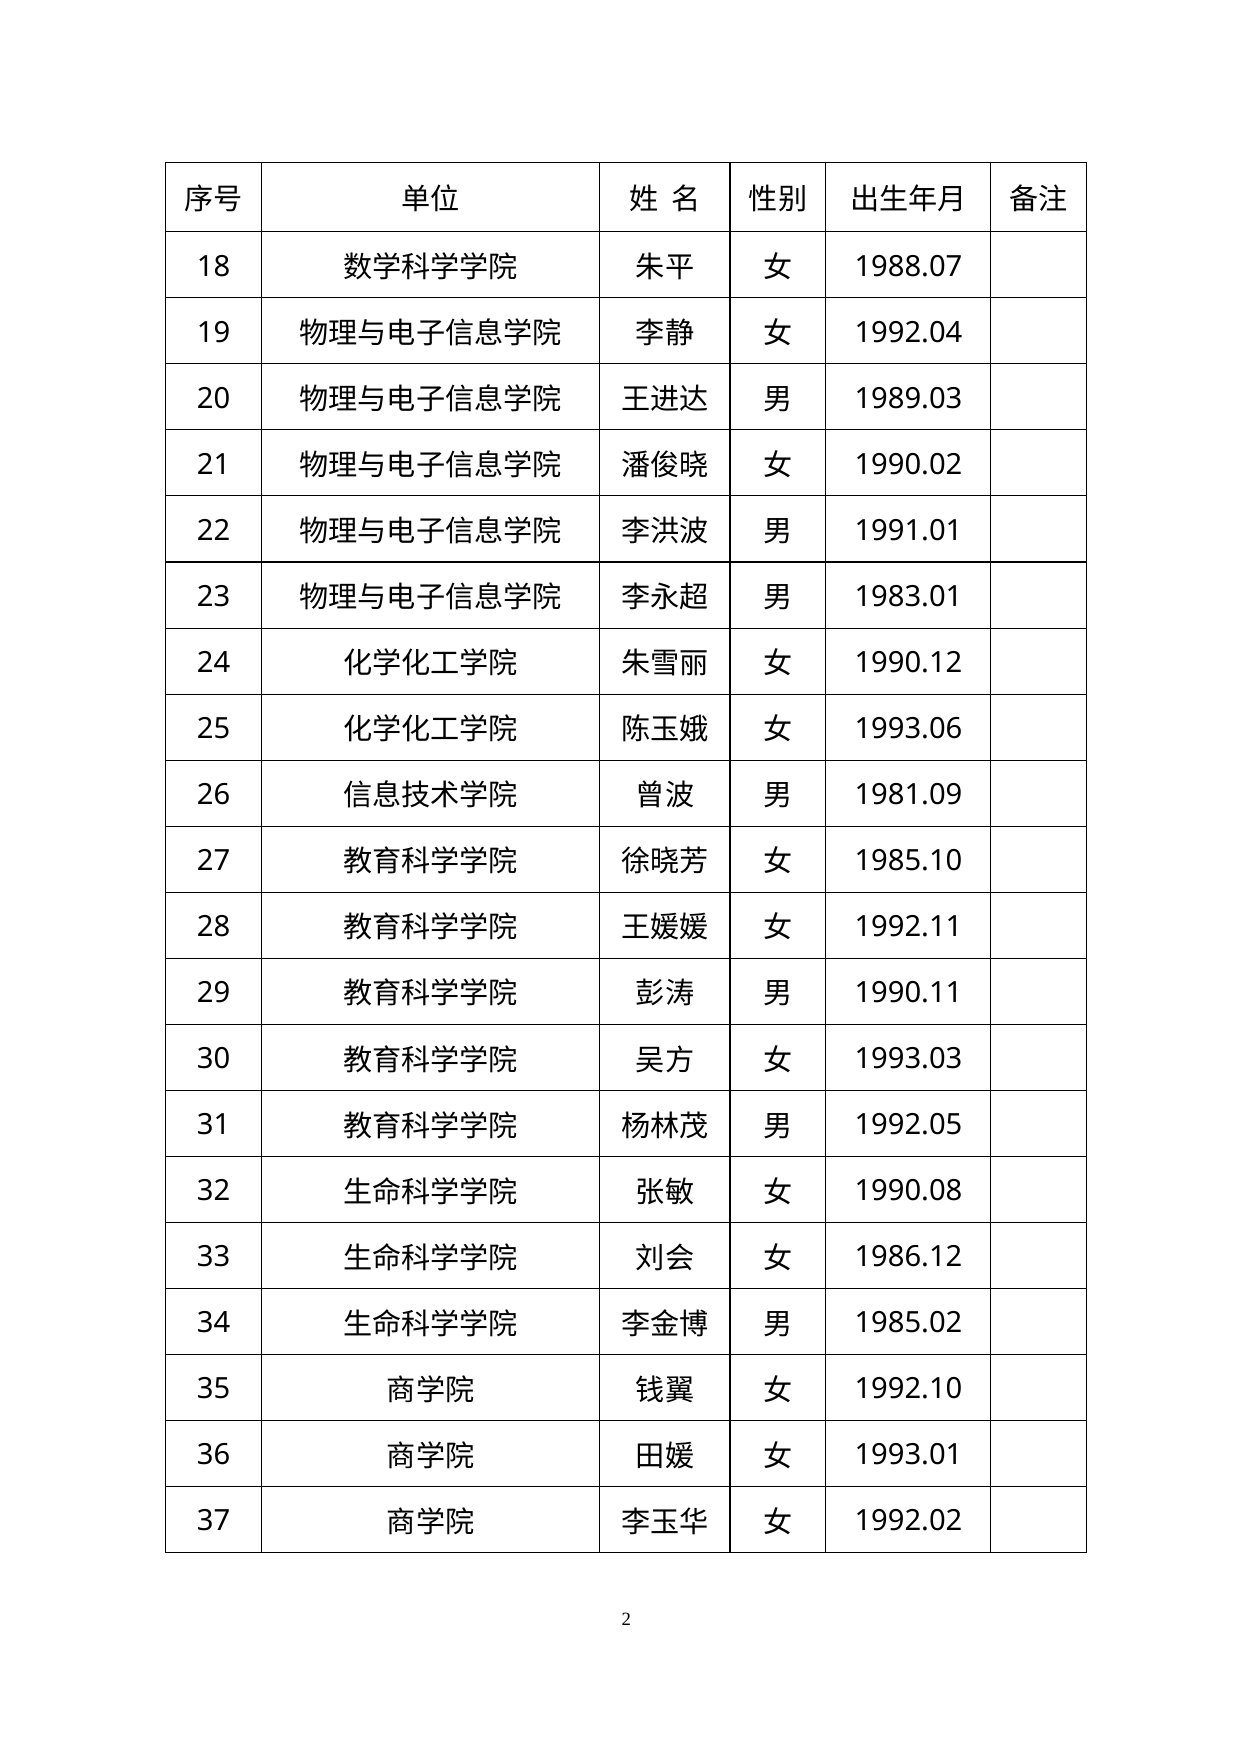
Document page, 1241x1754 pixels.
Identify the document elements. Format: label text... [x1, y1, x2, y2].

table_cell 1985.10 [826, 827, 990, 892]
table_cell 物理与电子信息学院 [262, 563, 599, 627]
table_cell 1981.09 [826, 761, 990, 826]
table_cell 物理与电子信息学院 [262, 298, 599, 363]
table_cell 女 [731, 695, 825, 759]
table_cell 刘会 [600, 1223, 729, 1288]
table_cell [166, 232, 261, 297]
table_cell 女 [731, 629, 825, 693]
table_cell 1991.01 [826, 496, 990, 561]
table_cell 1986.12 [826, 1223, 990, 1288]
table_cell 女 [731, 1355, 825, 1420]
table_cell 女 [731, 298, 825, 363]
table_cell 女 [731, 1025, 825, 1090]
table_cell 李玉华 [600, 1487, 729, 1552]
table_cell 女 [731, 430, 825, 495]
table_cell [991, 1289, 1086, 1354]
table_cell 1992.11 [826, 893, 990, 958]
table_cell [991, 364, 1086, 429]
table_cell [166, 1091, 261, 1156]
table_cell 物理与电子信息学院 [262, 364, 599, 429]
table_cell 男 [731, 761, 825, 826]
table_cell [991, 298, 1086, 363]
table_cell [166, 1157, 261, 1222]
table_cell 彭涛 [600, 959, 729, 1024]
table_cell 男 [731, 1289, 825, 1354]
table_cell [166, 563, 261, 627]
table_cell 教育科学学院 [262, 1091, 599, 1156]
table_cell [166, 893, 261, 958]
table_cell 教育科学学院 [262, 827, 599, 892]
table_cell 1993.01 [826, 1421, 990, 1486]
table_cell [166, 1025, 261, 1090]
table_cell 商学院 [262, 1487, 599, 1552]
table_cell 张敏 [600, 1157, 729, 1222]
table_cell [166, 298, 261, 363]
table_cell 物理与电子信息学院 [262, 430, 599, 495]
table_cell 徐晓芳 [600, 827, 729, 892]
table_cell [991, 1223, 1086, 1288]
table_cell 女 [731, 232, 825, 297]
table_cell 男 [731, 364, 825, 429]
table_cell 潘俊晓 [600, 430, 729, 495]
table_cell 女 [731, 827, 825, 892]
table_cell [991, 959, 1086, 1024]
table_cell 商学院 [262, 1355, 599, 1420]
table_cell 1983.01 [826, 563, 990, 627]
table_cell 教育科学学院 [262, 1025, 599, 1090]
table_cell 化学化工学院 [262, 629, 599, 693]
table_cell [991, 695, 1086, 759]
table_cell 化学化工学院 [262, 695, 599, 759]
table_cell 信息技术学院 [262, 761, 599, 826]
table_cell 田媛 [600, 1421, 729, 1486]
table_cell [166, 827, 261, 892]
table_cell [991, 827, 1086, 892]
table_cell 1990.11 [826, 959, 990, 1024]
table_cell [166, 761, 261, 826]
table_cell [991, 496, 1086, 561]
table_cell [991, 1025, 1086, 1090]
table_cell 男 [731, 959, 825, 1024]
table_cell 女 [731, 1421, 825, 1486]
table_cell 男 [731, 563, 825, 627]
table_cell [991, 1091, 1086, 1156]
table_header 姓 名 [600, 163, 729, 231]
table_header 性别 [731, 163, 825, 231]
table_cell 1992.05 [826, 1091, 990, 1156]
table_cell 李永超 [600, 563, 729, 627]
table_cell [991, 1355, 1086, 1420]
table_cell [991, 1487, 1086, 1552]
table_cell 女 [731, 1487, 825, 1552]
table_header 单位 [262, 163, 599, 231]
table_cell [166, 1421, 261, 1486]
table_cell 1990.12 [826, 629, 990, 693]
table_cell 教育科学学院 [262, 893, 599, 958]
table_header 出生年月 [826, 163, 990, 231]
table_cell 1993.03 [826, 1025, 990, 1090]
table_cell [166, 364, 261, 429]
table_cell 王进达 [600, 364, 729, 429]
table_cell 1992.02 [826, 1487, 990, 1552]
table_cell [991, 761, 1086, 826]
table_cell 1993.06 [826, 695, 990, 759]
table_cell [991, 1157, 1086, 1222]
table_cell 生命科学学院 [262, 1289, 599, 1354]
table_cell [166, 629, 261, 693]
table_cell 1990.02 [826, 430, 990, 495]
table_cell 生命科学学院 [262, 1157, 599, 1222]
table_cell [991, 629, 1086, 693]
table_cell [166, 959, 261, 1024]
table_cell 1989.03 [826, 364, 990, 429]
table_cell 王媛媛 [600, 893, 729, 958]
table_cell [166, 1223, 261, 1288]
table_header 序号 [166, 163, 261, 231]
table_cell [166, 1355, 261, 1420]
table_cell 1992.10 [826, 1355, 990, 1420]
table_cell 生命科学学院 [262, 1223, 599, 1288]
table_cell 男 [731, 496, 825, 561]
table_cell [991, 893, 1086, 958]
table_cell [166, 496, 261, 561]
table_cell 女 [731, 1157, 825, 1222]
table_cell 1988.07 [826, 232, 990, 297]
table_cell 1990.08 [826, 1157, 990, 1222]
table_cell 李洪波 [600, 496, 729, 561]
table_cell 商学院 [262, 1421, 599, 1486]
table_cell 钱翼 [600, 1355, 729, 1420]
table_cell 男 [731, 1091, 825, 1156]
table_cell [166, 430, 261, 495]
table_cell 朱雪丽 [600, 629, 729, 693]
table_cell 杨林茂 [600, 1091, 729, 1156]
table_cell 陈玉娥 [600, 695, 729, 759]
table_cell [166, 695, 261, 759]
table_cell 李静 [600, 298, 729, 363]
table_cell 曾波 [600, 761, 729, 826]
table_cell 教育科学学院 [262, 959, 599, 1024]
table_cell 女 [731, 893, 825, 958]
table_cell [991, 430, 1086, 495]
table_cell [166, 1289, 261, 1354]
table_cell 1992.04 [826, 298, 990, 363]
table_cell 物理与电子信息学院 [262, 496, 599, 561]
table_header 备注 [991, 163, 1086, 231]
table_cell 数学科学学院 [262, 232, 599, 297]
table_cell [166, 1487, 261, 1552]
table_cell 吴方 [600, 1025, 729, 1090]
table_cell [991, 232, 1086, 297]
table_cell [991, 1421, 1086, 1486]
table_cell [991, 563, 1086, 627]
table_cell 朱平 [600, 232, 729, 297]
table_cell 李金博 [600, 1289, 729, 1354]
table_cell 1985.02 [826, 1289, 990, 1354]
table_cell 女 [731, 1223, 825, 1288]
